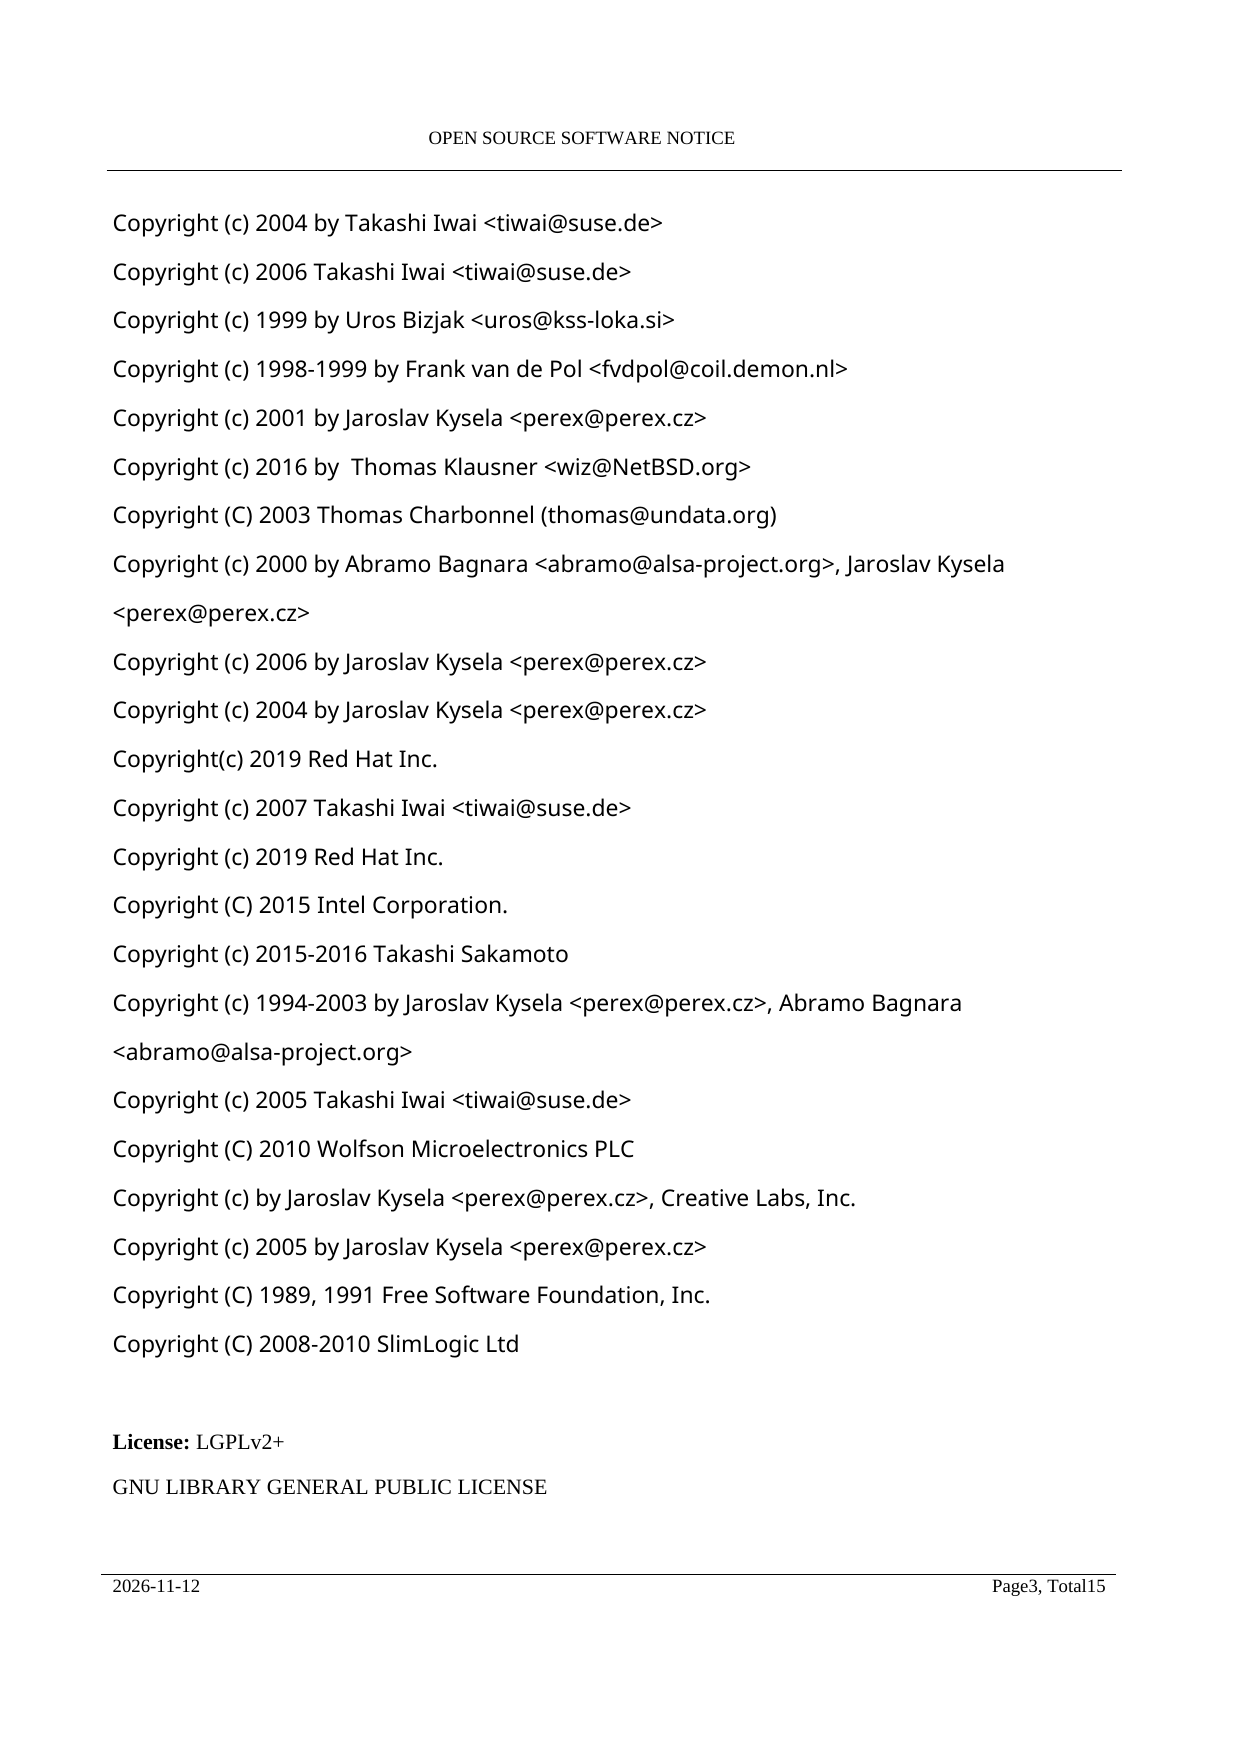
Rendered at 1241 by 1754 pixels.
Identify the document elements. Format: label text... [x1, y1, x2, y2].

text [112, 206, 1128, 1409]
text License: LGPLv2+ [112, 1425, 1128, 1458]
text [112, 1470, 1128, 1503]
